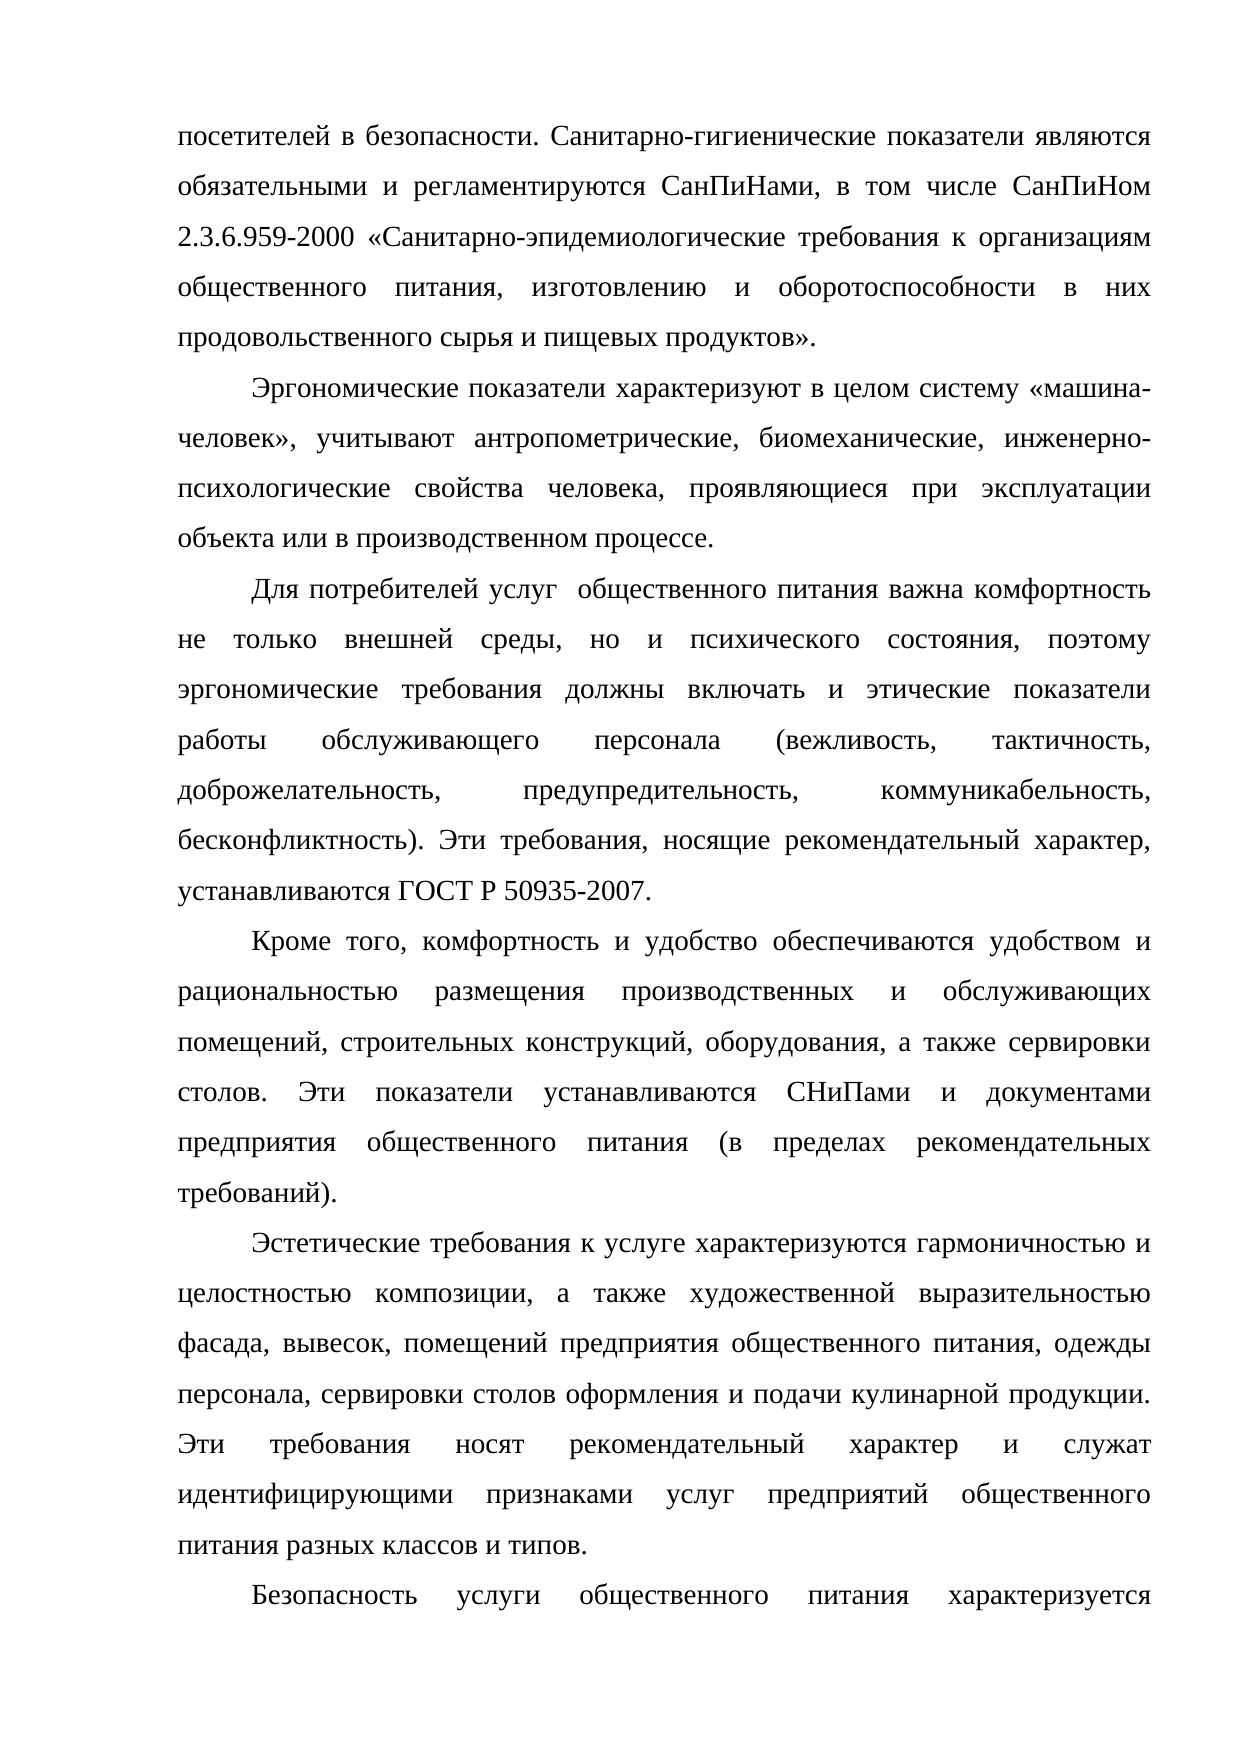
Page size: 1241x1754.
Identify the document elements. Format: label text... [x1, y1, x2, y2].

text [177, 118, 1152, 353]
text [177, 1577, 1152, 1611]
text Для потребителей услуг общественного питания важна комфортность не только внешней среды, но и психического состояния, поэтому эргономические требования должны включать и этические показатели работы обслуживающего персонала (вежливость, тактичность, доброжелательность, предупредительность, коммуникабельность, бесконфликтность). Эти требования, носящие рекомендательный характер, устанавливаются ГОСТ Р 50935-2007. [177, 571, 1152, 906]
text Кроме того, комфортность и удобство обеспечиваются удобством и рациональностью размещения производственных и обслуживающих помещений, строительных конструкций, оборудования, а также сервировки столов. Эти показатели устанавливаются СНиПами и документами предприятия общественного питания (в пределах рекомендательных требований). [177, 923, 1152, 1208]
text Эргономические показатели характеризуют в целом систему «машина-человек», учитывают антропометрические, биомеханические, инженерно-психологические свойства человека, проявляющиеся при эксплуатации объекта или в производственном процессе. [177, 370, 1152, 554]
text Эстетические требования к услуге характеризуются гармоничностью и целостностью композиции, а также художественной выразительностью фасада, вывесок, помещений предприятия общественного питания, одежды персонала, сервировки столов оформления и подачи кулинарной продукции. Эти требования носят рекомендательный характер и служат идентифицирующими признаками услуг предприятий общественного питания разных классов и типов. [177, 1225, 1152, 1560]
